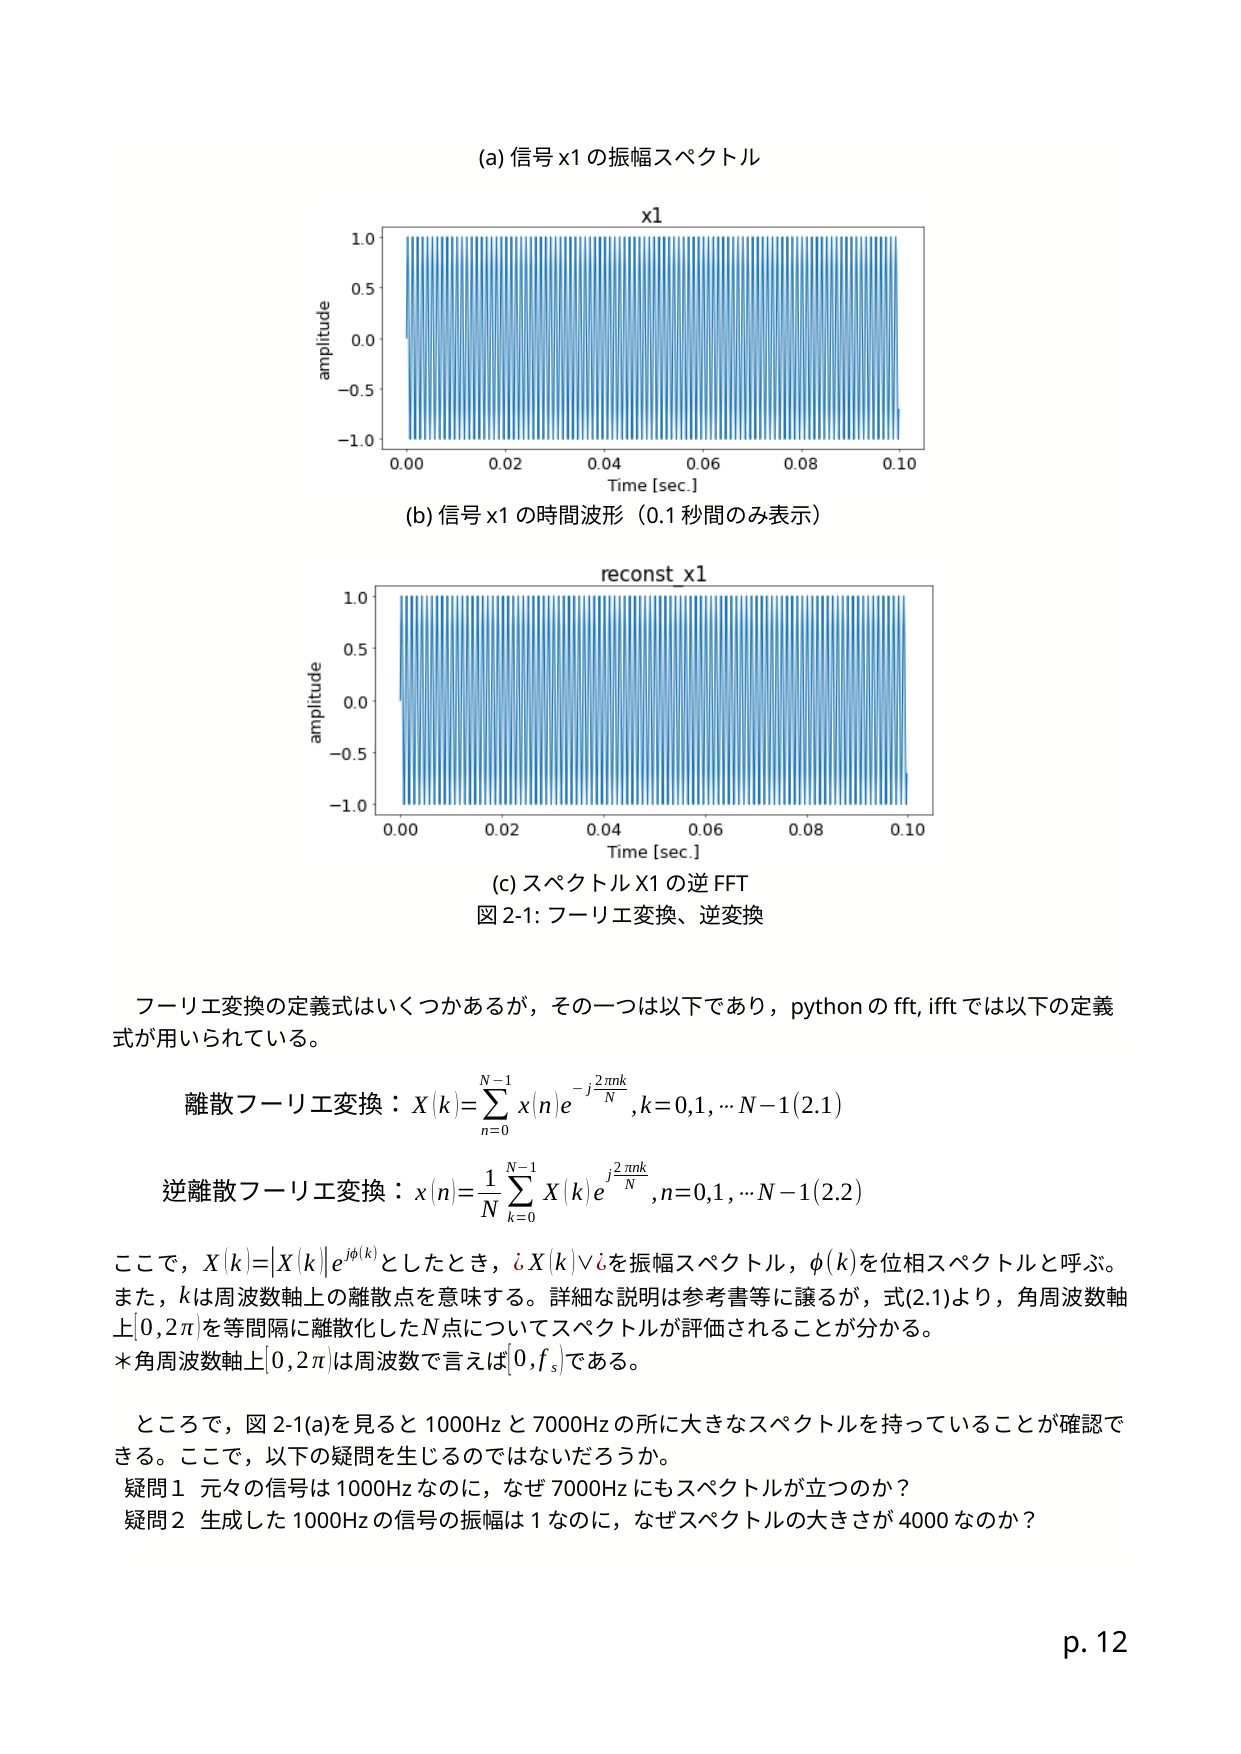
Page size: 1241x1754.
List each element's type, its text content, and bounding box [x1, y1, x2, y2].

picture [310, 201, 930, 499]
text ところで，図2-1(a)を見ると1000Hzと7000Hzの所に大きなスペクトルを持っていることが確認できる。ここで，以下の疑問を生じるのではないだろうか。 [112, 1407, 1128, 1471]
list 生成した1000Hzの信号の振幅は1なのに，なぜスペクトルの大きさが4000なのか？ [124, 1503, 1128, 1534]
text (c) スペクトルX1の逆FFT [112, 866, 1128, 898]
text ＊角周波数軸上は周波数で言えばである。 [112, 1343, 1128, 1378]
list 元々の信号は1000Hzなのに，なぜ7000Hzにもスペクトルが立つのか？ [124, 1471, 1128, 1503]
text (b) 信号x1の時間波形（0.1秒間のみ表示） [112, 498, 1128, 530]
text フーリエ変換の定義式はいくつかあるが，その一つは以下であり，pythonのfft, ifftでは以下の定義式が用いられている。 [112, 989, 1128, 1053]
picture [301, 560, 939, 866]
text ここで，としたとき，を振幅スペクトル，を位相スペクトルと呼ぶ。また，は周波数軸上の離散点を意味する。詳細な説明は参考書等に譲るが，式(2.1)より，角周波数軸上を等間隔に離散化した点についてスペクトルが評価されることが分かる。 [112, 1245, 1128, 1343]
text (a) 信号x1の振幅スペクトル [112, 140, 1128, 172]
text 図2-1: フーリエ変換、逆変換 [112, 898, 1128, 929]
